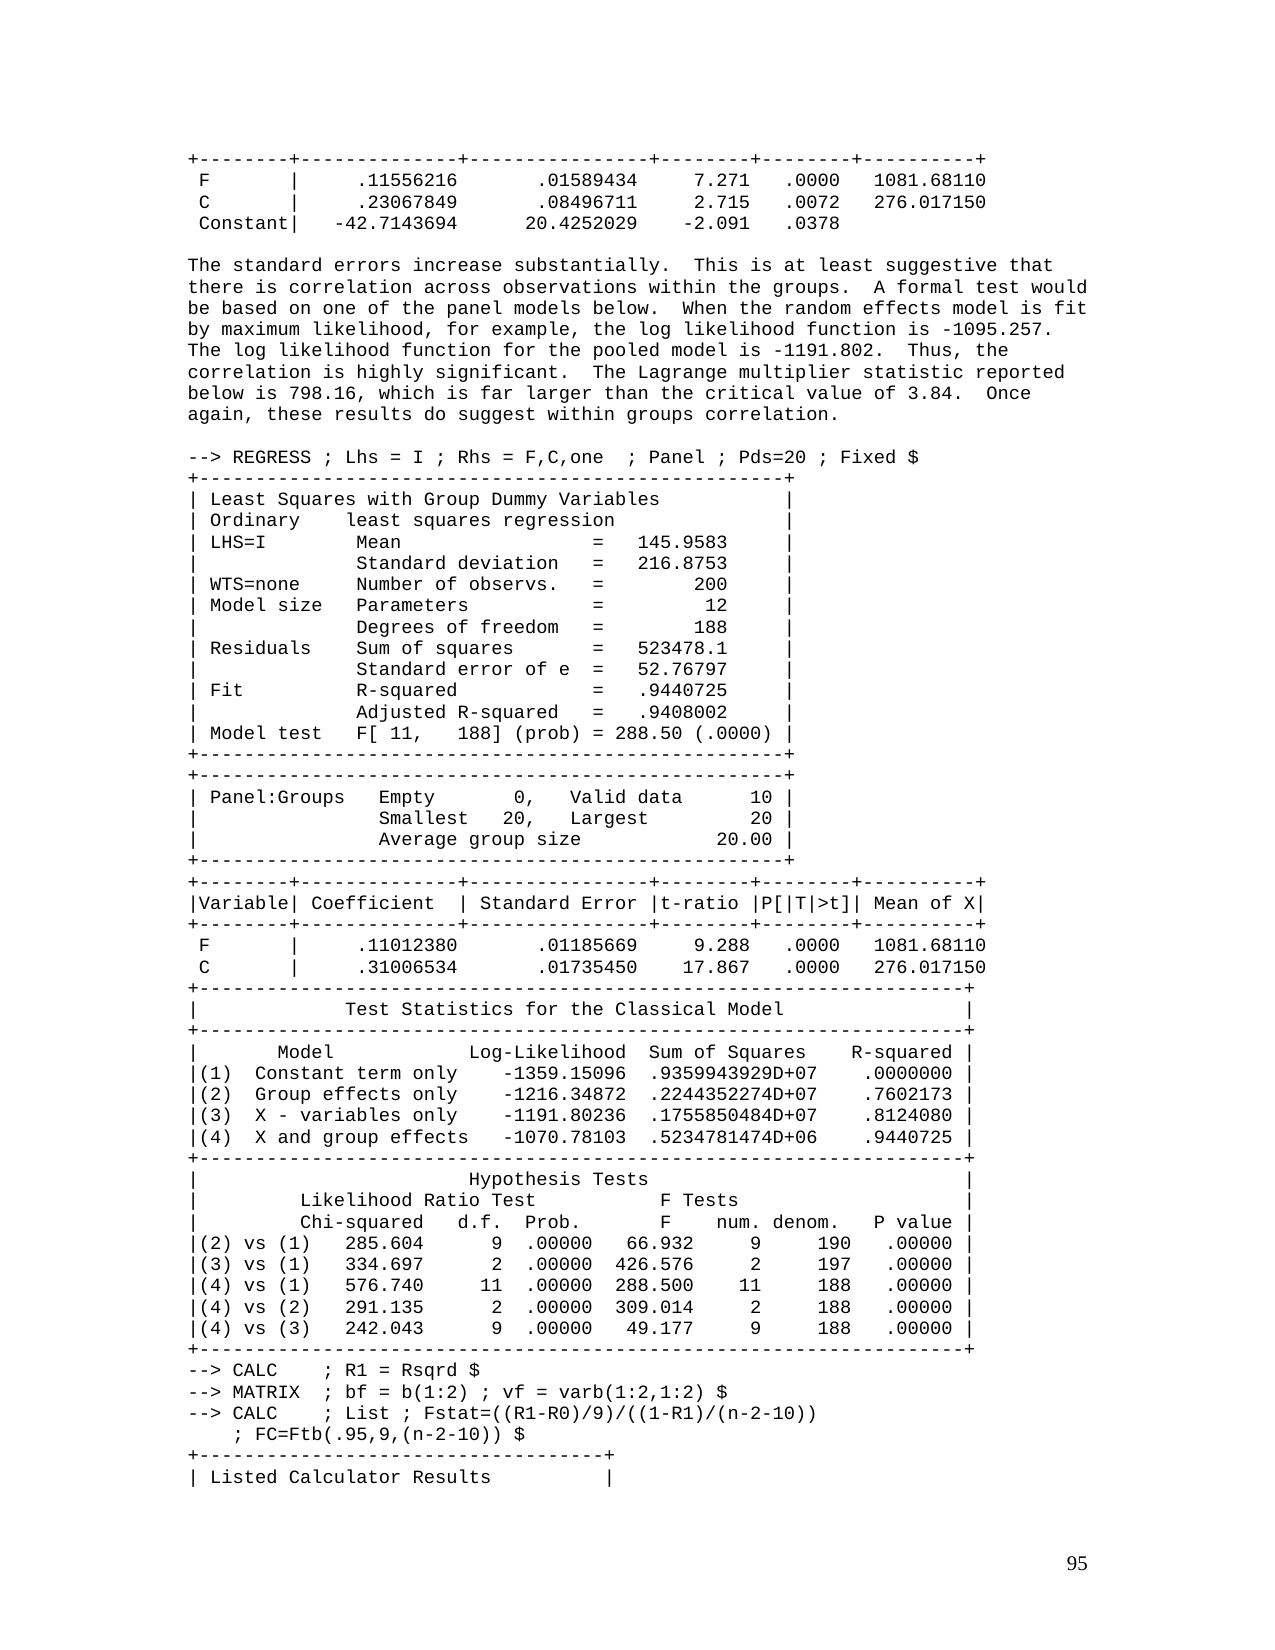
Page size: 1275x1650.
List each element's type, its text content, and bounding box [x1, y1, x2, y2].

text F | .11556216 .01589434 7.271 .0000 1081.68110 [187, 171, 1087, 192]
text |(2) Group effects only -1216.34872 .2244352274D+07 .7602173 | [187, 1085, 1087, 1106]
text --> MATRIX ; bf = b(1:2) ; vf = varb(1:2,1:2) $ [187, 1382, 1087, 1404]
text |Variable| Coefficient | Standard Error |t-ratio |P[|T|>t]| Mean of X| [187, 894, 1087, 915]
text +--------------------------------------------------------------------+ [187, 1149, 1087, 1170]
text ; FC=Ftb(.95,9,(n-2-10)) $ [187, 1425, 1087, 1446]
text | Average group size 20.00 | [187, 830, 1087, 851]
text +--------------------------------------------------------------------+ [187, 979, 1087, 1000]
text C | .31006534 .01735450 17.867 .0000 276.017150 [187, 957, 1087, 979]
text +------------------------------------+ [187, 1446, 1087, 1467]
text +----------------------------------------------------+ [187, 766, 1087, 787]
text --> REGRESS ; Lhs = I ; Rhs = F,C,one ; Panel ; Pds=20 ; Fixed $ [187, 447, 1087, 469]
text |(2) vs (1) 285.604 9 .00000 66.932 9 190 .00000 | [187, 1234, 1087, 1255]
text |(3) vs (1) 334.697 2 .00000 426.576 2 197 .00000 | [187, 1255, 1087, 1276]
text +--------------------------------------------------------------------+ [187, 1340, 1087, 1361]
text | Listed Calculator Results | [187, 1467, 1087, 1489]
text | Model size Parameters = 12 | [187, 596, 1087, 617]
text | LHS=I Mean = 145.9583 | [187, 532, 1087, 554]
text +----------------------------------------------------+ [187, 469, 1087, 490]
text | WTS=none Number of observs. = 200 | [187, 575, 1087, 596]
text | Panel:Groups Empty 0, Valid data 10 | [187, 787, 1087, 809]
text |(4) X and group effects -1070.78103 .5234781474D+06 .9440725 | [187, 1127, 1087, 1149]
text |(3) X - variables only -1191.80236 .1755850484D+07 .8124080 | [187, 1106, 1087, 1127]
text | Smallest 20, Largest 20 | [187, 809, 1087, 830]
text | Fit R-squared = .9440725 | [187, 681, 1087, 702]
text +--------+--------------+----------------+--------+--------+----------+ [187, 872, 1087, 894]
text | Test Statistics for the Classical Model | [187, 1000, 1087, 1021]
text | Hypothesis Tests | [187, 1170, 1087, 1191]
text | Residuals Sum of squares = 523478.1 | [187, 639, 1087, 660]
text Constant| -42.7143694 20.4252029 -2.091 .0378 [187, 214, 1087, 235]
text |(1) Constant term only -1359.15096 .9359943929D+07 .0000000 | [187, 1064, 1087, 1085]
text | Adjusted R-squared = .9408002 | [187, 702, 1087, 724]
text | Chi-squared d.f. Prob. F num. denom. P value | [187, 1212, 1087, 1234]
text --> CALC ; R1 = Rsqrd $ [187, 1361, 1087, 1382]
text C | .23067849 .08496711 2.715 .0072 276.017150 [187, 192, 1087, 214]
text | Standard deviation = 216.8753 | [187, 554, 1087, 575]
text +--------+--------------+----------------+--------+--------+----------+ [187, 915, 1087, 936]
text --> CALC ; List ; Fstat=((R1-R0)/9)/((1-R1)/(n-2-10)) [187, 1404, 1087, 1425]
text | Model test F[ 11, 188] (prob) = 288.50 (.0000) | [187, 724, 1087, 745]
text | Ordinary least squares regression | [187, 511, 1087, 532]
text |(4) vs (1) 576.740 11 .00000 288.500 11 188 .00000 | [187, 1276, 1087, 1297]
text +----------------------------------------------------+ [187, 851, 1087, 872]
text | Standard error of e = 52.76797 | [187, 660, 1087, 681]
text |(4) vs (3) 242.043 9 .00000 49.177 9 188 .00000 | [187, 1319, 1087, 1340]
text +----------------------------------------------------+ [187, 745, 1087, 766]
text | Least Squares with Group Dummy Variables | [187, 490, 1087, 511]
text | Degrees of freedom = 188 | [187, 617, 1087, 639]
text F | .11012380 .01185669 9.288 .0000 1081.68110 [187, 936, 1087, 957]
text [187, 150, 1087, 171]
text | Likelihood Ratio Test F Tests | [187, 1191, 1087, 1212]
text +--------------------------------------------------------------------+ [187, 1021, 1087, 1042]
text The standard errors increase substantially. This is at least suggestive that there is correlation across observations within the groups. A formal test would be based on one of the panel models below. When the random effects model is fit by maximum likelihood, for example, the log likelihood function is -1095.257. The log likelihood function for the pooled model is -1191.802. Thus, the correlation is highly significant. The Lagrange multiplier statistic reported below is 798.16, which is far larger than the critical value of 3.84. Once again, these results do suggest within groups correlation. [187, 256, 1087, 426]
text | Model Log-Likelihood Sum of Squares R-squared | [187, 1042, 1087, 1064]
text |(4) vs (2) 291.135 2 .00000 309.014 2 188 .00000 | [187, 1297, 1087, 1319]
